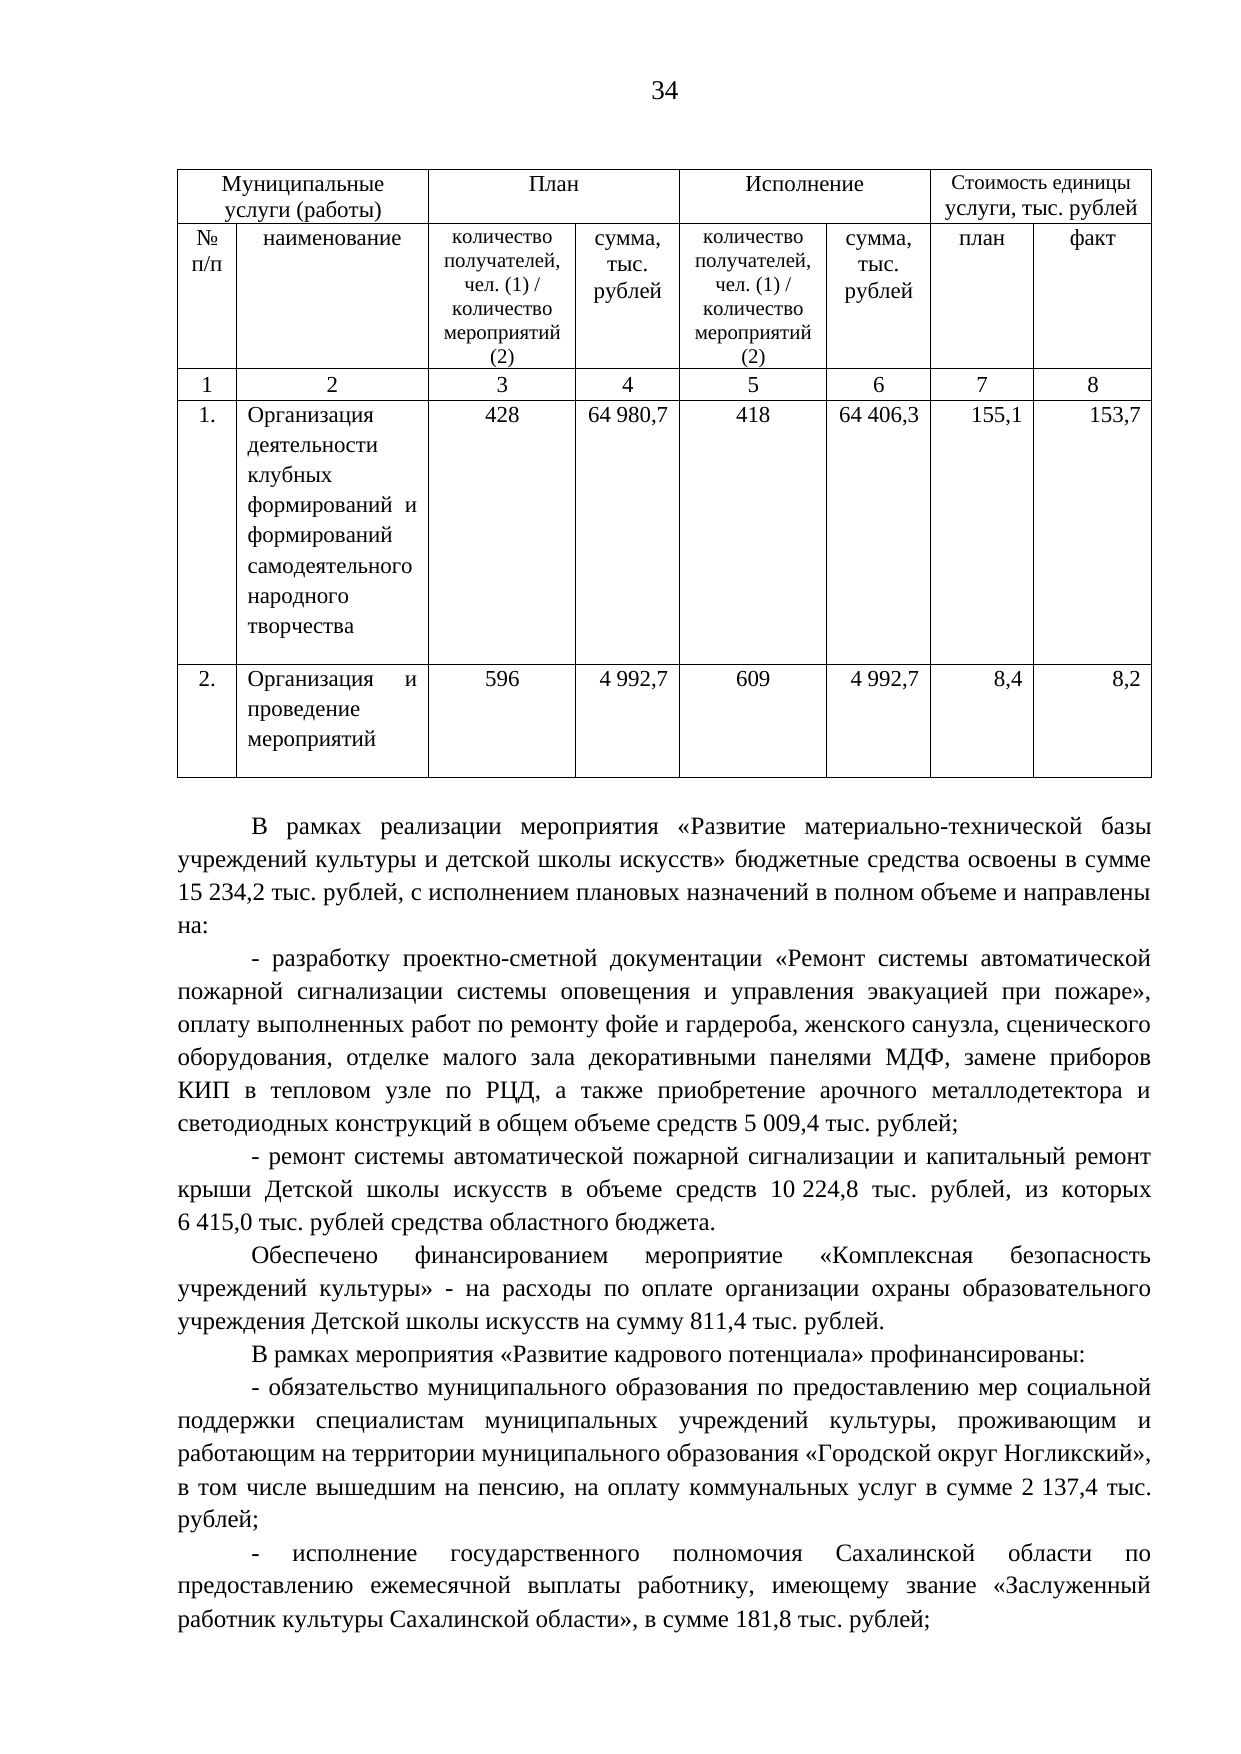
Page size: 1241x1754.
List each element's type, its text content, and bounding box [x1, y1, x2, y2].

table_cell план [931, 224, 1033, 368]
table_cell 609 [680, 665, 826, 777]
table_cell факт [1034, 224, 1151, 368]
table_cell 1 [178, 369, 236, 399]
table_cell 8,2 [1034, 665, 1151, 777]
table_cell 1. [178, 401, 236, 664]
text Обеспечено финансированием мероприятие «Комплексная безопасность учреждений культуры» - на расходы по оплате организации охраны образовательного учреждения Детской школы искусств на сумму 811,4 тыс. рублей. [177, 1240, 1152, 1335]
list - обязательство муниципального образования по предоставлению мер социальной поддержки специалистам муниципальных учреждений культуры, проживающим и работающим на территории муниципального образования «Городской округ Ногликский», в том числе вышедшим на пенсию, на оплату коммунальных услуг в сумме 2 137,4 тыс. рублей; [177, 1372, 1152, 1533]
table_cell 7 [931, 369, 1033, 399]
table_cell 596 [429, 665, 575, 777]
text - ремонт системы автоматической пожарной сигнализации и капитальный ремонт крыши Детской школы искусств в объеме средств 10 224,8 тыс. рублей, из которых 6 415,0 тыс. рублей средства областного бюджета. [177, 1141, 1152, 1236]
table_cell № п/п [178, 224, 236, 368]
table_cell 2. [178, 665, 236, 777]
table_cell количество получателей, чел. (1) / количество мероприятий (2) [429, 224, 575, 368]
table_cell 153,7 [1034, 401, 1151, 664]
table_header Исполнение [680, 170, 930, 223]
table_cell 4 992,7 [827, 665, 930, 777]
table_cell сумма, тыс. рублей [576, 224, 679, 368]
table_header План [429, 170, 679, 223]
table_cell 2 [237, 369, 428, 399]
table_cell 8 [1034, 369, 1151, 399]
table_header Стоимость единицы услуги, тыс. рублей [931, 170, 1151, 223]
text - исполнение государственного полномочия Сахалинской области по предоставлению ежемесячной выплаты работнику, имеющему звание «Заслуженный работник культуры Сахалинской области», в сумме 181,8 тыс. рублей; [177, 1538, 1152, 1632]
table_header Муниципальные услуги (работы) [178, 170, 428, 223]
table_cell 428 [429, 401, 575, 664]
table_cell 4 [576, 369, 679, 399]
table_cell 5 [680, 369, 826, 399]
table_cell Организация и проведение мероприятий [237, 665, 428, 777]
table_cell 8,4 [931, 665, 1033, 777]
table_cell 6 [827, 369, 930, 399]
table_cell Организация деятельности клубных формирований и формирований самодеятельного народного творчества [237, 401, 428, 664]
table_cell 418 [680, 401, 826, 664]
table_cell 4 992,7 [576, 665, 679, 777]
table_cell 3 [429, 369, 575, 399]
table_cell 64 980,7 [576, 401, 679, 664]
text В рамках реализации мероприятия «Развитие материально-технической базы учреждений культуры и детской школы искусств» бюджетные средства освоены в сумме 15 234,2 тыс. рублей, с исполнением плановых назначений в полном объеме и направлены на: [177, 811, 1152, 939]
text - разработку проектно-сметной документации «Ремонт системы автоматической пожарной сигнализации системы оповещения и управления эвакуацией при пожаре», оплату выполненных работ по ремонту фойе и гардероба, женского санузла, сценического оборудования, отделке малого зала декоративными панелями МДФ, замене приборов КИП в тепловом узле по РЦД, а также приобретение арочного металлодетектора и светодиодных конструкций в общем объеме средств 5 009,4 тыс. рублей; [177, 943, 1152, 1137]
table_cell сумма, тыс. рублей [827, 224, 930, 368]
table_cell количество получателей, чел. (1) / количество мероприятий (2) [680, 224, 826, 368]
text В рамках мероприятия «Развитие кадрового потенциала» профинансированы: [177, 1339, 1152, 1368]
table_cell 155,1 [931, 401, 1033, 664]
table_cell наименование [237, 224, 428, 368]
table_cell 64 406,3 [827, 401, 930, 664]
